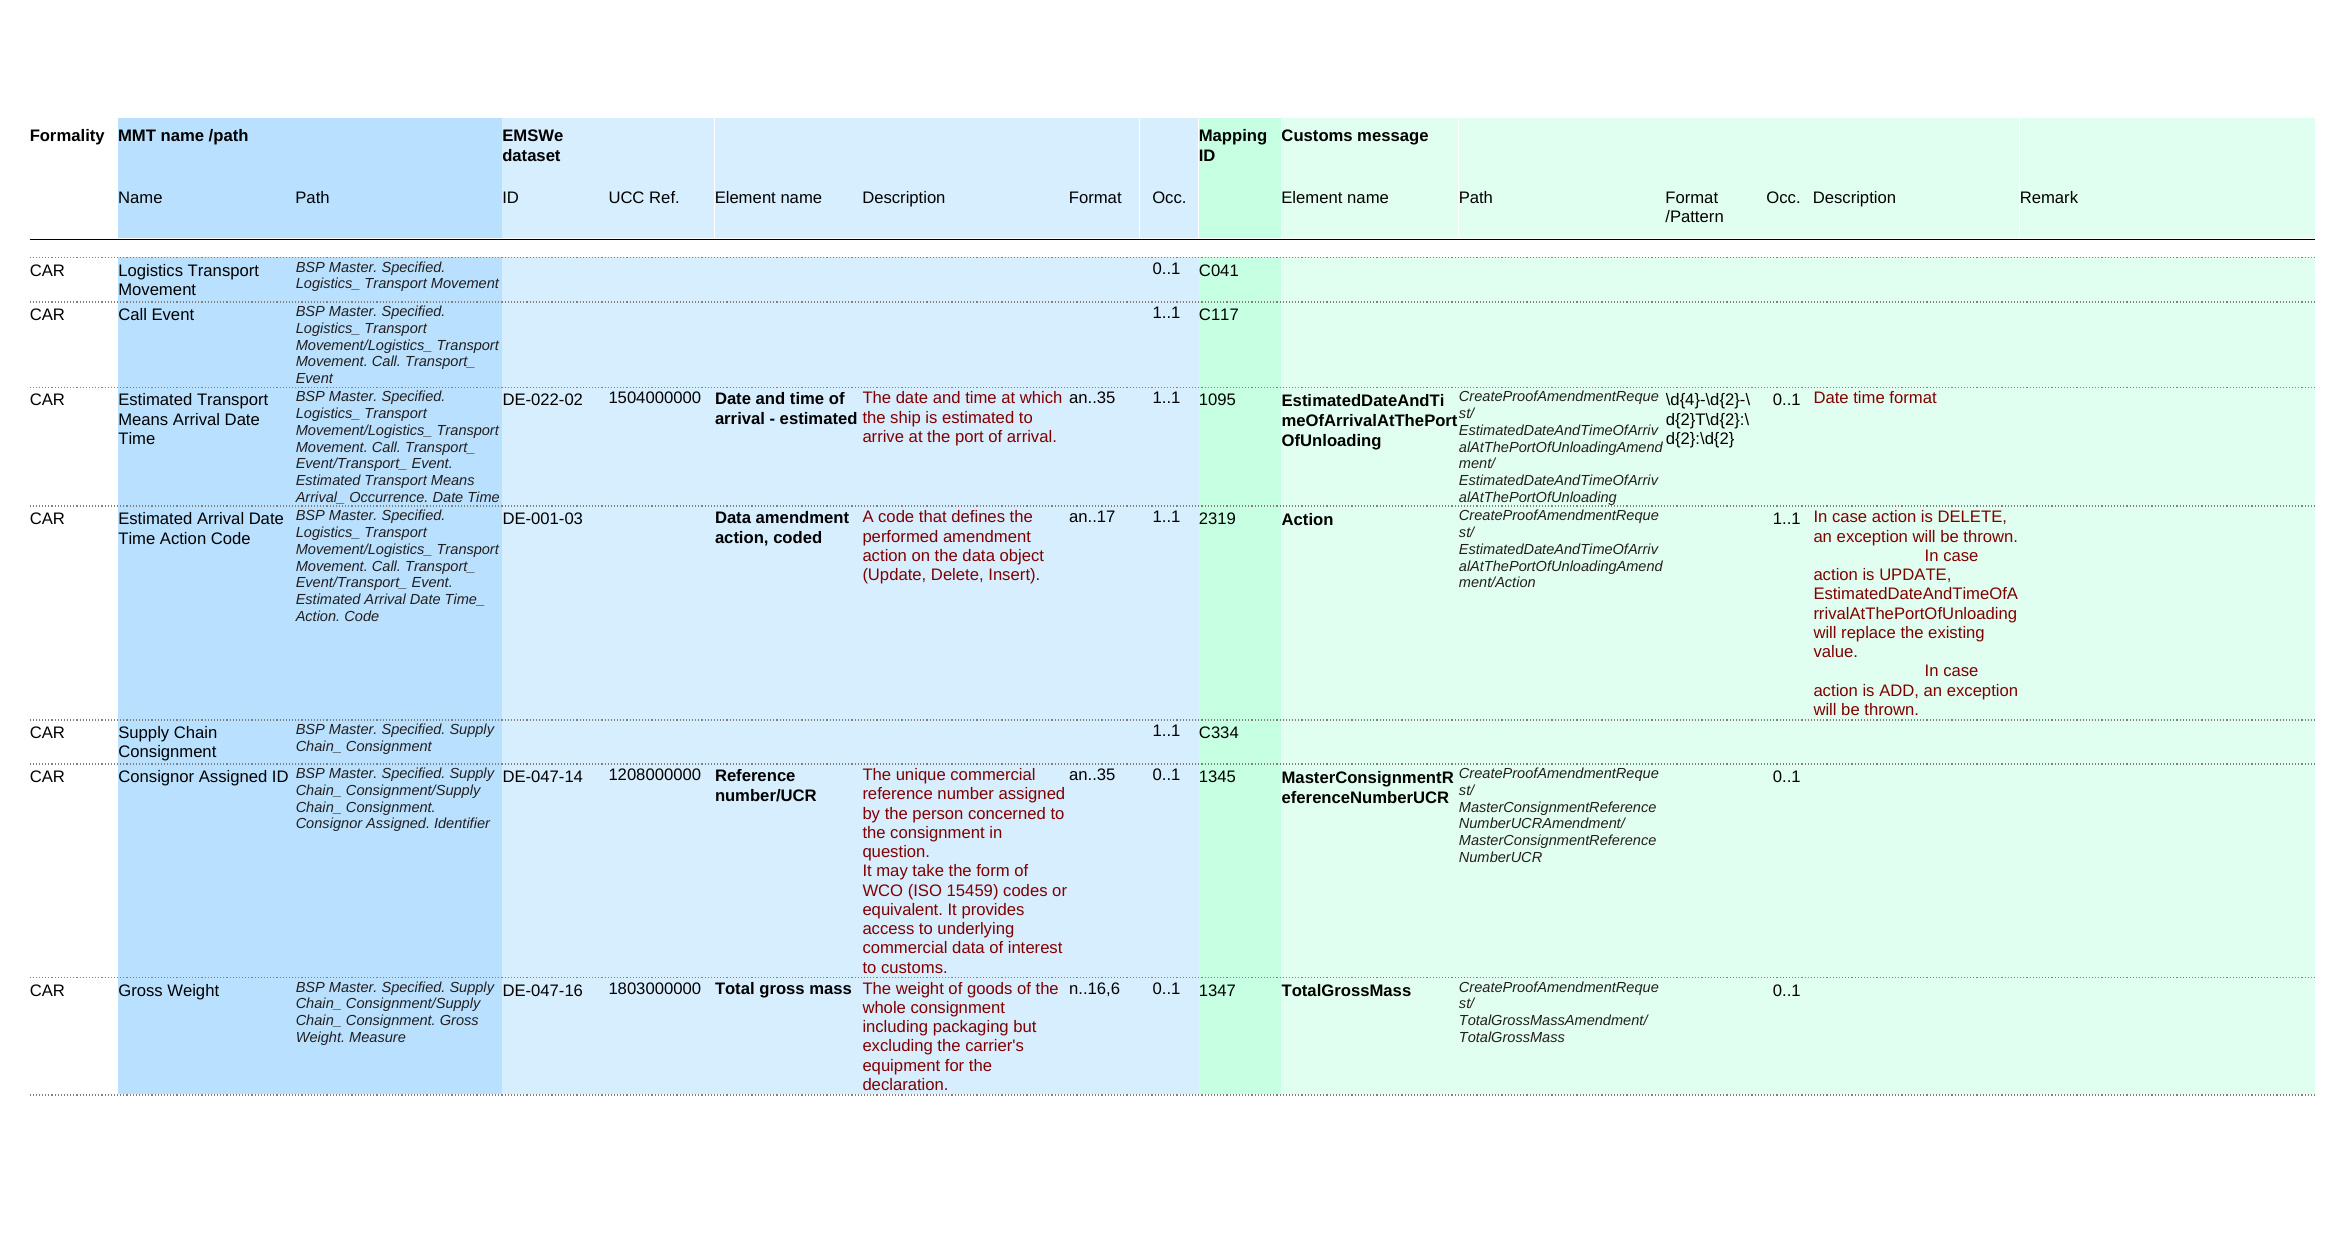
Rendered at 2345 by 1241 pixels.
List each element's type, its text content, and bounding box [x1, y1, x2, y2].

table_cell 2319 [1199, 505, 1281, 719]
table_cell Date time format [1813, 386, 2020, 505]
table_cell \d{4}-\d{2}-\d{2}T\d{2}:\d{2}:\d{2} [1666, 386, 1754, 505]
table_cell [1813, 977, 2020, 1094]
table_cell [1813, 257, 2020, 301]
table_cell [1813, 763, 2020, 977]
table_cell C117 [1199, 301, 1281, 386]
table_cell Call Event [118, 301, 296, 386]
table_cell [1754, 257, 1813, 301]
table_cell [1281, 257, 1459, 301]
table_cell 1..1 [1140, 719, 1199, 763]
table_cell [715, 301, 862, 386]
table_cell 0..1 [1754, 977, 1813, 1094]
table_cell Reference number/UCR [715, 763, 862, 977]
table_cell Gross Weight [118, 977, 296, 1094]
table_cell [1666, 977, 1754, 1094]
table_cell [2020, 257, 2315, 301]
table_cell TotalGrossMass [1281, 977, 1459, 1094]
table_cell CreateProofAmendmentRequest/EstimatedDateAndTimeOfArrivalAtThePortOfUnloadingAmendment/EstimatedDateAndTimeOfArrivalAtThePortOfUnloading [1459, 386, 1666, 505]
table_cell BSP Master. Specified. Logistics_ Transport Movement/Logistics_ Transport Movement. Call. Transport_ Event [296, 301, 502, 386]
table_cell 1..1 [1140, 301, 1199, 386]
table_cell DE-047-14 [502, 763, 608, 977]
table_cell 1208000000 [608, 763, 715, 977]
table_cell 1..1 [1754, 505, 1813, 719]
table_cell [608, 257, 715, 301]
table_cell [1666, 763, 1754, 977]
table_cell CAR [30, 505, 118, 719]
table_cell The date and time at which the ship is estimated to arrive at the port of arrival. [862, 386, 1069, 505]
table_cell CreateProofAmendmentRequest/TotalGrossMassAmendment/TotalGrossMass [1459, 977, 1666, 1094]
table_cell Consignor Assigned ID [118, 763, 296, 977]
table_cell [862, 301, 1069, 386]
table_cell C041 [1199, 257, 1281, 301]
table_cell Estimated Arrival Date Time Action Code [118, 505, 296, 719]
table_cell [1069, 257, 1140, 301]
table_cell [1069, 719, 1140, 763]
table_cell [2020, 386, 2315, 505]
table_cell [1666, 719, 1754, 763]
table_cell [2020, 977, 2315, 1094]
table_cell BSP Master. Specified. Logistics_ Transport Movement/Logistics_ Transport Movement. Call. Transport_ Event/Transport_ Event. Estimated Arrival Date Time_ Action. Code [296, 505, 502, 719]
table_cell [1666, 257, 1754, 301]
table_cell DE-047-16 [502, 977, 608, 1094]
table_cell [1813, 301, 2020, 386]
table_cell [1754, 301, 1813, 386]
table_cell [2020, 505, 2315, 719]
table_cell Total gross mass [715, 977, 862, 1094]
table_cell CAR [30, 257, 118, 301]
table_cell 1..1 [1140, 386, 1199, 505]
table_cell CreateProofAmendmentRequest/MasterConsignmentReferenceNumberUCRAmendment/MasterConsignmentReferenceNumberUCR [1459, 763, 1666, 977]
table_cell BSP Master. Specified. Logistics_ Transport Movement/Logistics_ Transport Movement. Call. Transport_ Event/Transport_ Event. Estimated Transport Means Arrival_ Occurrence. Date Time [296, 386, 502, 505]
table_cell CAR [30, 763, 118, 977]
table_cell 0..1 [1754, 386, 1813, 505]
table_cell BSP Master. Specified. Supply Chain_ Consignment/Supply Chain_ Consignment. Consignor Assigned. Identifier [296, 763, 502, 977]
table_cell BSP Master. Specified. Supply Chain_ Consignment/Supply Chain_ Consignment. Gross Weight. Measure [296, 977, 502, 1094]
table_cell CAR [30, 386, 118, 505]
table_cell [1281, 719, 1459, 763]
table_cell The weight of goods of the whole consignment including packaging but excluding the carrier's equipment for the declaration. [862, 977, 1069, 1094]
table_cell [1754, 719, 1813, 763]
table_cell BSP Master. Specified. Supply Chain_ Consignment [296, 719, 502, 763]
table_cell A code that defines the performed amendment action on the data object (Update, Delete, Insert). [862, 505, 1069, 719]
table_cell an..17 [1069, 505, 1140, 719]
table_cell [608, 301, 715, 386]
table_cell 0..1 [1140, 763, 1199, 977]
table_cell CAR [30, 301, 118, 386]
table_cell 0..1 [1754, 763, 1813, 977]
table_cell The unique commercial reference number assigned by the person concerned to the consignment in question. It may take the form of WCO (ISO 15459) codes or equivalent. It provides access to underlying commercial data of interest to customs. [862, 763, 1069, 977]
table_cell Action [1281, 505, 1459, 719]
table_cell DE-001-03 [502, 505, 608, 719]
table_cell 0..1 [1140, 977, 1199, 1094]
table_cell [608, 719, 715, 763]
table_cell [1459, 257, 1666, 301]
table_cell 1504000000 [608, 386, 715, 505]
table_cell [2020, 719, 2315, 763]
table_cell 1347 [1199, 977, 1281, 1094]
table_cell [715, 257, 862, 301]
table_cell BSP Master. Specified. Logistics_ Transport Movement [296, 257, 502, 301]
table_cell [715, 719, 862, 763]
table_cell [1459, 719, 1666, 763]
table_cell [862, 719, 1069, 763]
table_cell [1459, 301, 1666, 386]
table_cell [502, 719, 608, 763]
table_cell C334 [1199, 719, 1281, 763]
table_cell [2020, 763, 2315, 977]
table_cell Estimated Transport Means Arrival Date Time [118, 386, 296, 505]
table_cell CreateProofAmendmentRequest/EstimatedDateAndTimeOfArrivalAtThePortOfUnloadingAmendment/Action [1459, 505, 1666, 719]
table_cell [1813, 719, 2020, 763]
table_cell n..16,6 [1069, 977, 1140, 1094]
table_cell 0..1 [1140, 257, 1199, 301]
table_cell Date and time of arrival - estimated [715, 386, 862, 505]
table_cell CAR [30, 719, 118, 763]
table_cell 1345 [1199, 763, 1281, 977]
table_cell 1803000000 [608, 977, 715, 1094]
table_cell [1666, 505, 1754, 719]
table_cell Supply Chain Consignment [118, 719, 296, 763]
table_cell In case action is DELETE, an exception will be thrown. In case action is UPDATE, EstimatedDateAndTimeOfArrivalAtThePortOfUnloading will replace the existing value. In case action is ADD, an exception will be thrown. [1813, 505, 2020, 719]
table_cell Logistics Transport Movement [118, 257, 296, 301]
table_cell an..35 [1069, 386, 1140, 505]
table_cell 1095 [1199, 386, 1281, 505]
table_cell [1281, 301, 1459, 386]
table_cell [502, 257, 608, 301]
table_cell [1069, 301, 1140, 386]
table_cell [2020, 301, 2315, 386]
table_cell [1666, 301, 1754, 386]
table_cell Data amendment action, coded [715, 505, 862, 719]
table_cell EstimatedDateAndTimeOfArrivalAtThePortOfUnloading [1281, 386, 1459, 505]
table_cell 1..1 [1140, 505, 1199, 719]
table_cell [502, 301, 608, 386]
table_cell an..35 [1069, 763, 1140, 977]
table_cell CAR [30, 977, 118, 1094]
table_cell MasterConsignmentReferenceNumberUCR [1281, 763, 1459, 977]
table_cell [862, 257, 1069, 301]
table_cell DE-022-02 [502, 386, 608, 505]
table_cell [608, 505, 715, 719]
